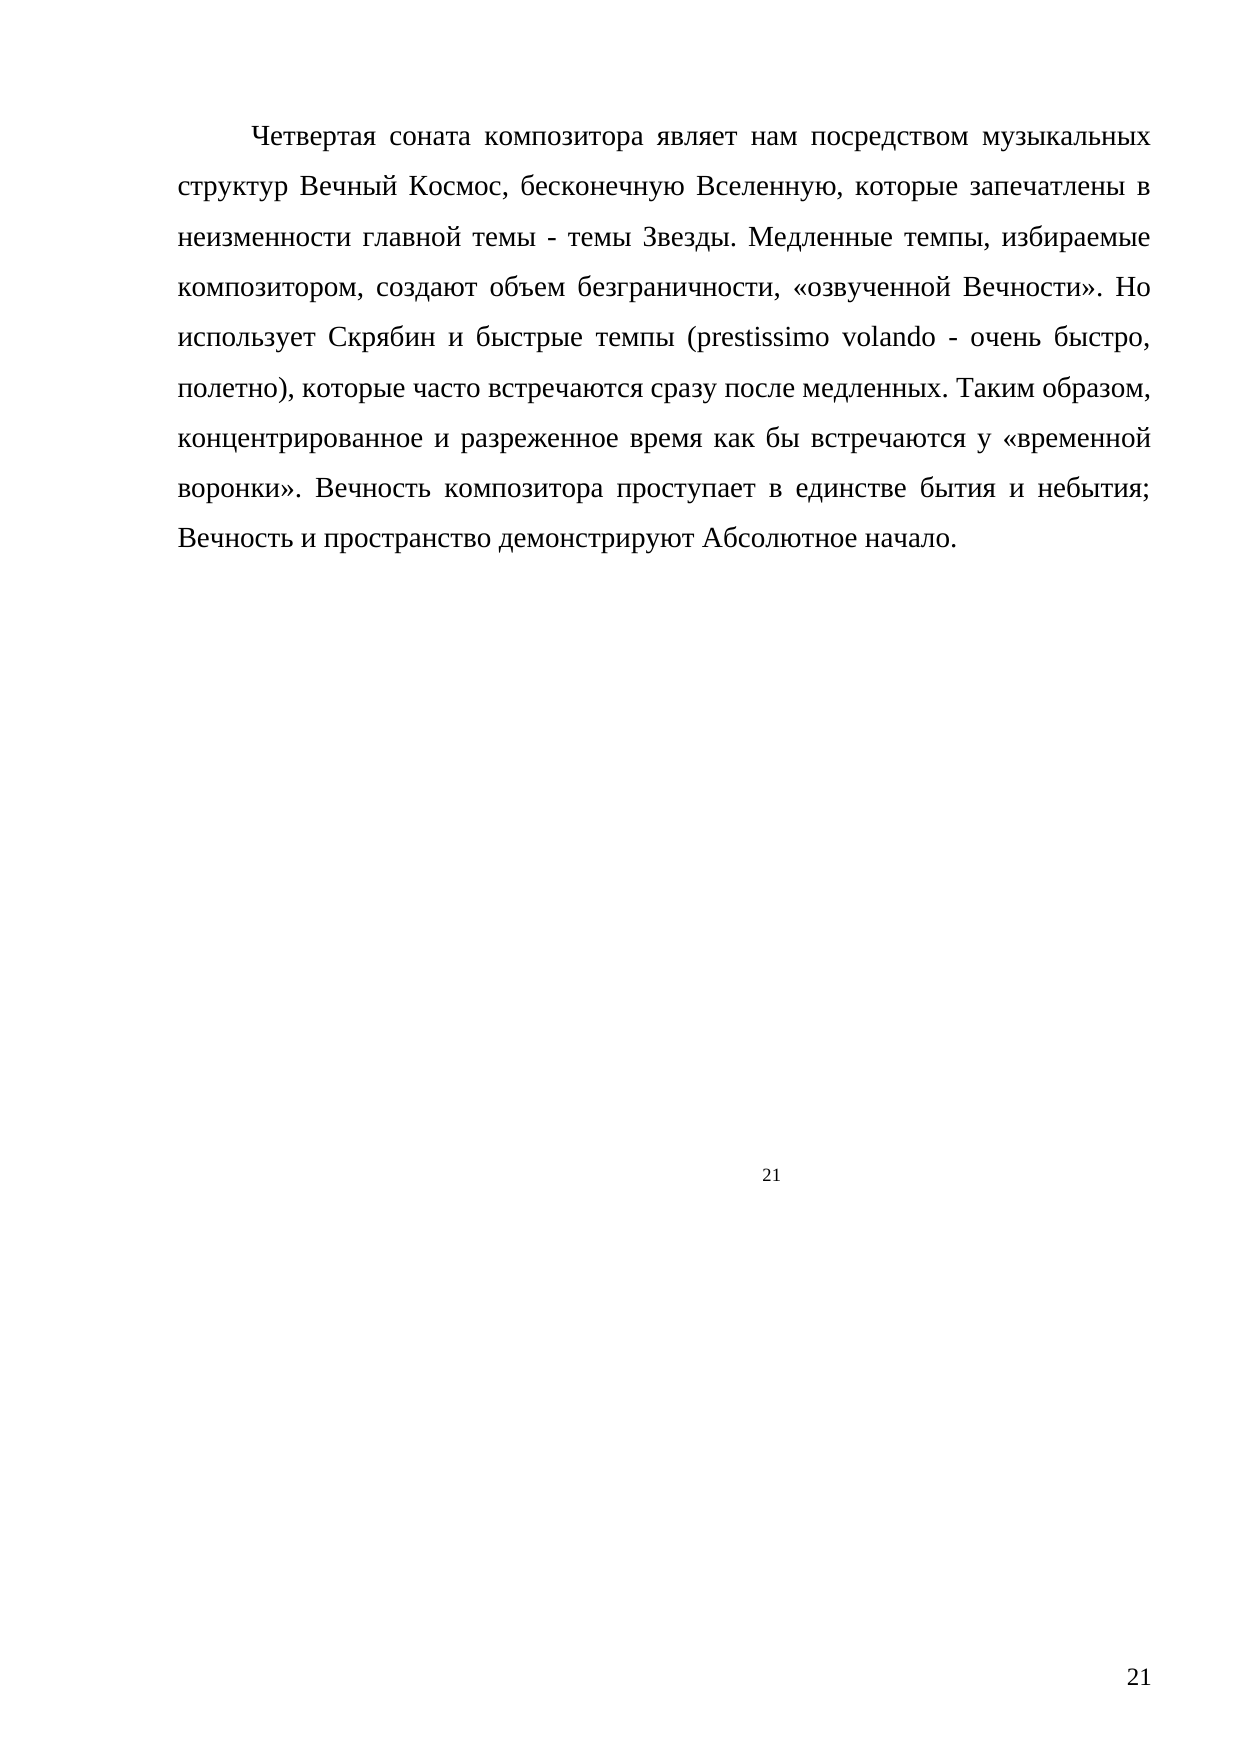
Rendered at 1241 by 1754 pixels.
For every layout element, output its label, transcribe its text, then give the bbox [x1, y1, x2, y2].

text Четвертая соната композитора являет нам посредством музыкальных структур Вечный Космос, бесконечную Вселенную, которые запечатлены в неизменности главной темы - темы Звезды. Медленные темпы, избираемые композитором, создают объем безграничности, «озвученной Вечности». Но использует Скрябин и быстрые темпы (prestissimo volando - очень быстро, полетно), которые часто встречаются сразу после медленных. Таким образом, концентрированное и разреженное время как бы встречаются у «временной воронки». Вечность композитора проступает в единстве бытия и небытия; Вечность и пространство демонстрируют Абсолютное начало. [177, 118, 1152, 554]
